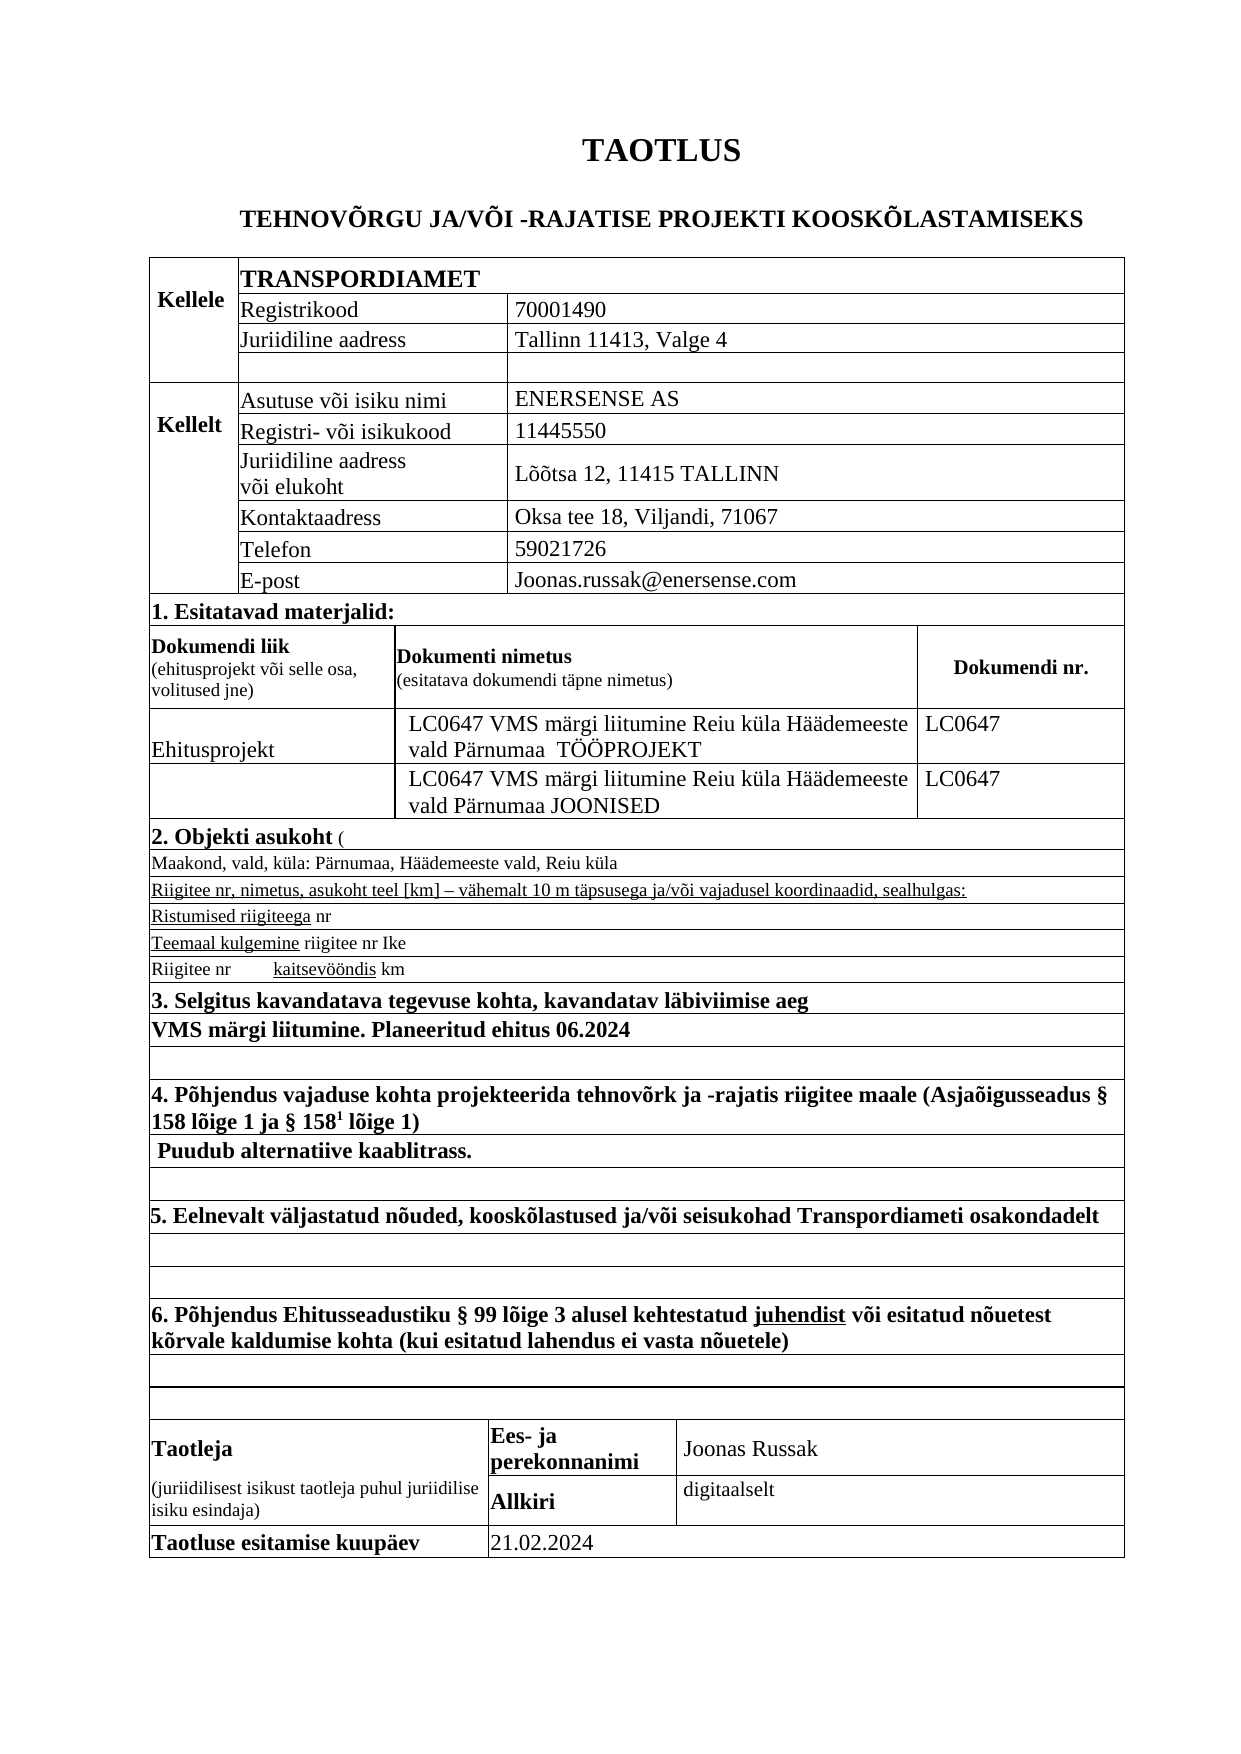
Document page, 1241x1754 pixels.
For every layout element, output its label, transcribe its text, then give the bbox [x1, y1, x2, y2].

table_cell 6. Põhjendus Ehitusseadustiku § 99 lõige 3 alusel kehtestatud juhendist või esitatud nõuetest kõrvale kaldumise kohta (kui esitatud lahendus ei vasta nõuetele) [150, 1299, 1124, 1354]
table_cell Tallinn 11413, Valge 4 [508, 324, 1124, 352]
table_cell Taotluse esitamise kuupäev [150, 1526, 488, 1557]
table_cell Kontaktaadress [239, 501, 507, 531]
table_cell Lõõtsa 12, 11415 TALLINN [508, 445, 1124, 499]
table_header Kellele [150, 258, 238, 382]
table_cell [150, 1168, 1124, 1200]
table_cell Juriidiline aadress või elukoht [239, 445, 507, 499]
table_cell E-post [239, 563, 507, 593]
table_cell Maakond, vald, küla: Pärnumaa, Häädemeeste vald, Reiu küla [150, 850, 1124, 876]
table_cell Dokumenti nimetus (esitatava dokumendi täpne nimetus) [396, 626, 917, 707]
table_cell Kellelt [150, 383, 238, 593]
table_cell Riigitee nr, nimetus, asukoht teel [km] – vähemalt 10 m täpsusega ja/või vajadusel koordinaadid, sealhulgas: [150, 877, 1124, 902]
table_cell [150, 1388, 1124, 1419]
table_cell Asutuse või isiku nimi [239, 383, 507, 413]
table_cell Dokumendi nr. [918, 626, 1124, 707]
table_cell Joonas Russak [677, 1420, 1124, 1474]
table_cell Taotleja [150, 1420, 488, 1474]
table_cell 21.02.2024 [489, 1526, 1124, 1557]
table_cell 3. Selgitus kavandatava tegevuse kohta, kavandatav läbiviimise aeg [150, 983, 1124, 1013]
table_cell Ees- ja perekonnanimi [489, 1420, 676, 1474]
table_cell [150, 1047, 1124, 1079]
table_cell 2. Objekti asukoht ( [150, 819, 1124, 849]
table_cell LC0647 VMS märgi liitumine Reiu küla Häädemeeste vald Pärnumaa JOONISED [396, 764, 917, 818]
table_cell Ehitusprojekt [150, 709, 394, 763]
table_cell Telefon [239, 532, 507, 562]
table_cell Dokumendi liik (ehitusprojekt või selle osa, volitused jne) [150, 626, 394, 707]
table_cell digitaalselt [677, 1476, 1124, 1525]
table_cell [150, 1355, 1124, 1386]
table_cell [239, 353, 507, 382]
table_cell Teemaal kulgemine riigitee nr Ike [150, 930, 1124, 956]
table_cell 4. Põhjendus vajaduse kohta projekteerida tehnovõrk ja -rajatis riigitee maale (Asjaõigusseadus § 158 lõige 1 ja § 1581 lõige 1) [150, 1080, 1124, 1134]
table_cell 59021726 [508, 532, 1124, 562]
table_cell Joonas.russak@enersense.com [508, 563, 1124, 593]
text TAOTLUS [177, 130, 1146, 168]
text TEHNOVÕRGU JA/VÕI -RAJATISE PROJEKTI KOOSKÕLASTAMISEKS [177, 204, 1146, 233]
table_cell 5. Eelnevalt väljastatud nõuded, kooskõlastused ja/või seisukohad Transpordiameti osakondadelt [150, 1201, 1124, 1233]
table_cell Ristumised riigiteega nr [150, 904, 1124, 929]
table_cell ENERSENSE AS [508, 383, 1124, 413]
table_cell [150, 1267, 1124, 1298]
table_cell [150, 764, 394, 818]
table_cell [150, 1234, 1124, 1266]
table_cell 11445550 [508, 414, 1124, 444]
table_cell VMS märgi liitumine. Planeeritud ehitus 06.2024 [150, 1014, 1124, 1046]
table_cell [508, 353, 1124, 382]
table_cell 1. Esitatavad materjalid: [150, 594, 1124, 624]
table_cell LC0647 VMS märgi liitumine Reiu küla Häädemeeste vald Pärnumaa TÖÖPROJEKT [396, 709, 917, 763]
table_cell (juriidilisest isikust taotleja puhul juriidilise isiku esindaja) [150, 1475, 488, 1525]
table_cell LC0647 [918, 764, 1124, 818]
table_cell Allkiri [489, 1476, 676, 1525]
table_cell Riigitee nr kaitsevööndis km [150, 957, 1124, 982]
table_cell Juriidiline aadress [239, 324, 507, 352]
table_cell Oksa tee 18, Viljandi, 71067 [508, 501, 1124, 531]
table_cell Puudub alternatiive kaablitrass. [150, 1135, 1124, 1167]
table_cell Registri- või isikukood [239, 414, 507, 444]
table_cell Registrikood [239, 294, 507, 322]
table_cell 70001490 [508, 294, 1124, 322]
table_header TRANSPORDIAMET [239, 258, 1124, 293]
table_cell LC0647 [918, 709, 1124, 763]
